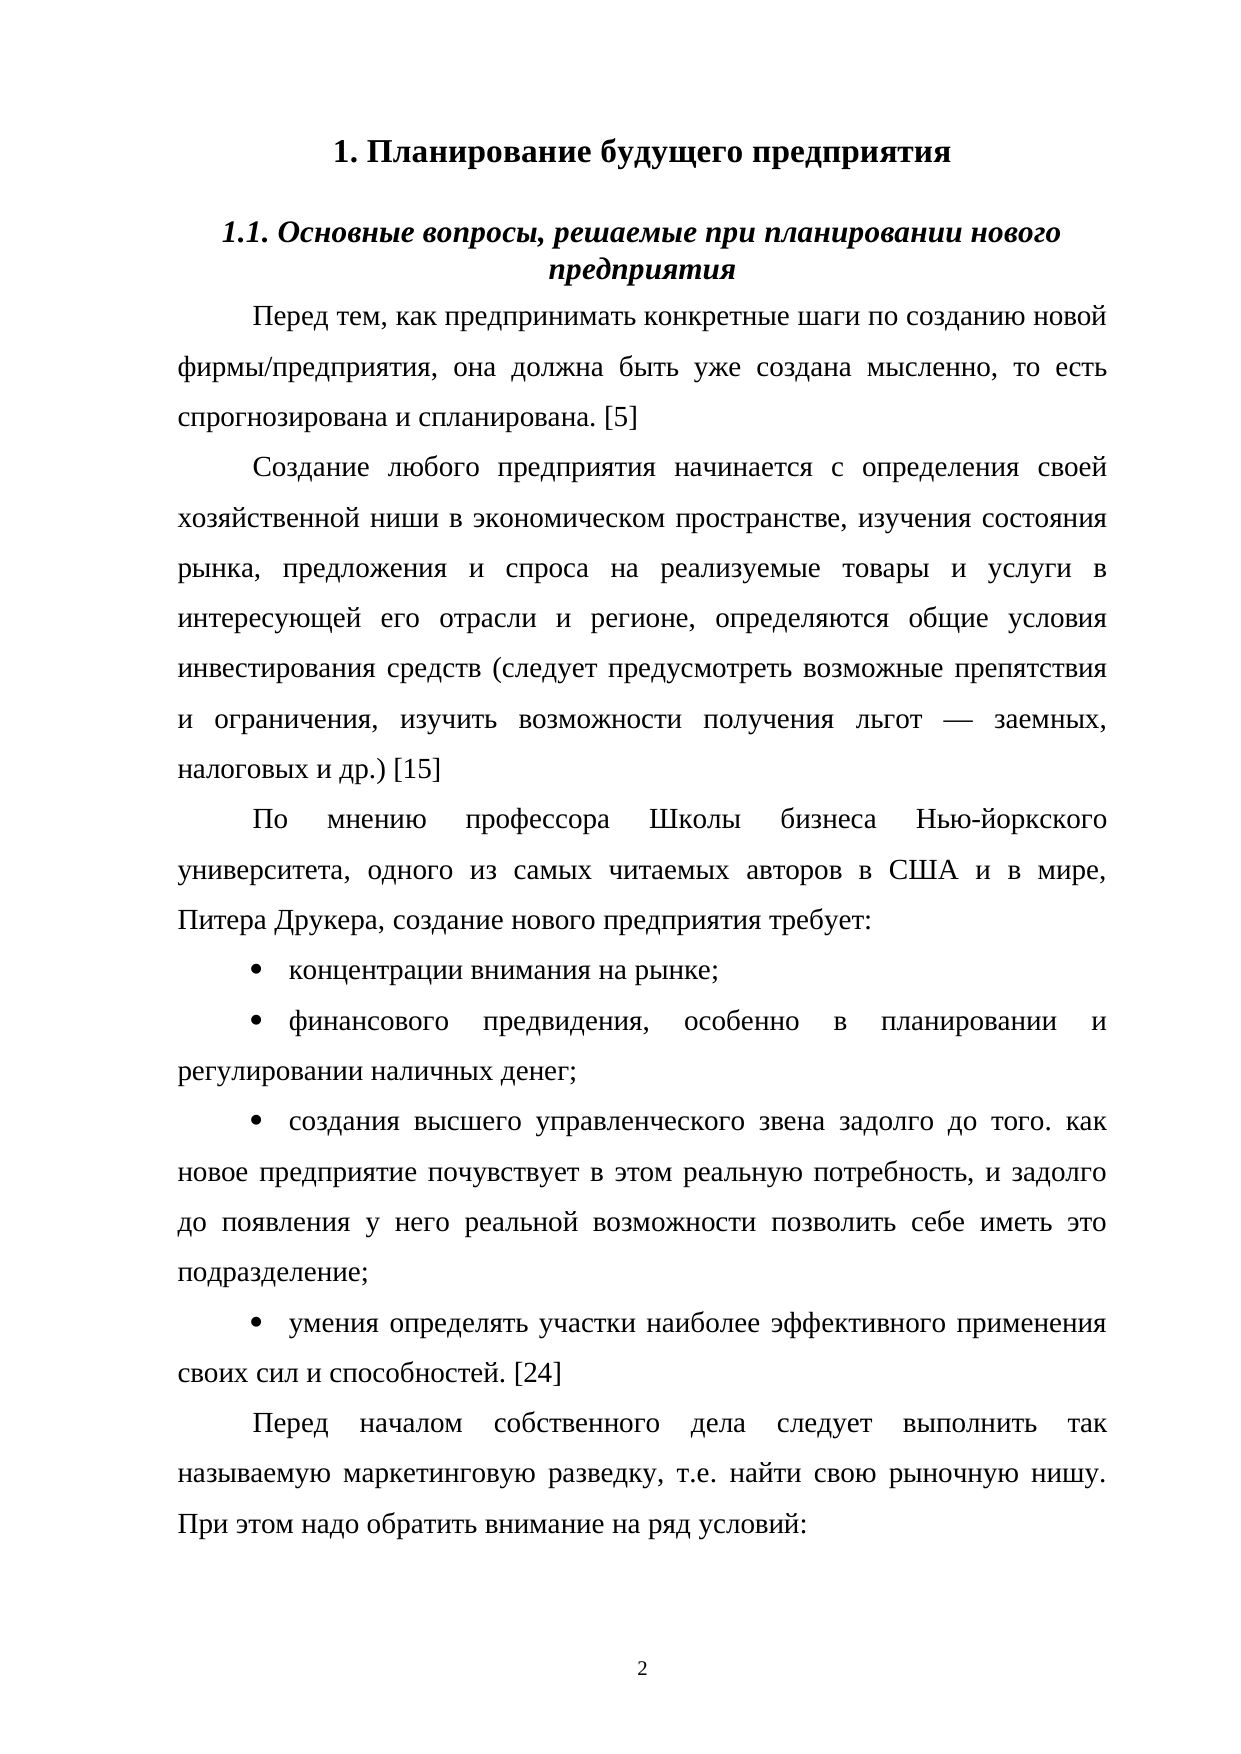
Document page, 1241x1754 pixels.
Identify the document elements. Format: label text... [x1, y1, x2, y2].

text Создание любого предприятия начинается с определения своей хозяйственной ниши в экономическом пространстве, изучения состояния рынка, предложения и спроса на реализуемые товары и услуги в интересующей его отрасли и регионе, определяются общие условия инвестирования средств (следует предусмотреть возможные препятствия и ограничения, изучить возможности получения льгот — заемных, налоговых и др.) [15] [177, 449, 1107, 785]
text Перед началом собственного дела следует выполнить так называемую маркетинговую разведку, т.е. найти свою рыночную нишу. При этом надо обратить внимание на ряд условий: [177, 1406, 1107, 1540]
text 1. Планирование будущего предприятия [177, 131, 1107, 169]
text  финансового предвидения, особенно в планировании и регулировании наличных денег; [177, 1003, 1107, 1087]
text  концентрации внимания на рынке; [177, 953, 1107, 986]
text По мнению профессора Школы бизнеса Нью-йоркского университета, одного из самых читаемых авторов в США и в мире, Питера Друкера, создание нового предприятия требует: [177, 802, 1107, 936]
text Перед тем, как предпринимать конкретные шаги по созданию новой фирмы/предприятия, она должна быть уже создана мысленно, то есть спрогнозирована и спланирована. [5] [177, 299, 1107, 433]
text 1.1. Основные вопросы, решаемые при планировании нового предприятия [177, 213, 1107, 286]
text  умения определять участки наиболее эффективного применения своих сил и способностей. [24] [177, 1305, 1107, 1389]
text  создания высшего управленческого звена задолго до того. как новое предприятие почувствует в этом реальную потребность, и задолго до появления у него реальной возможности позволить себе иметь это подразделение; [177, 1104, 1107, 1288]
